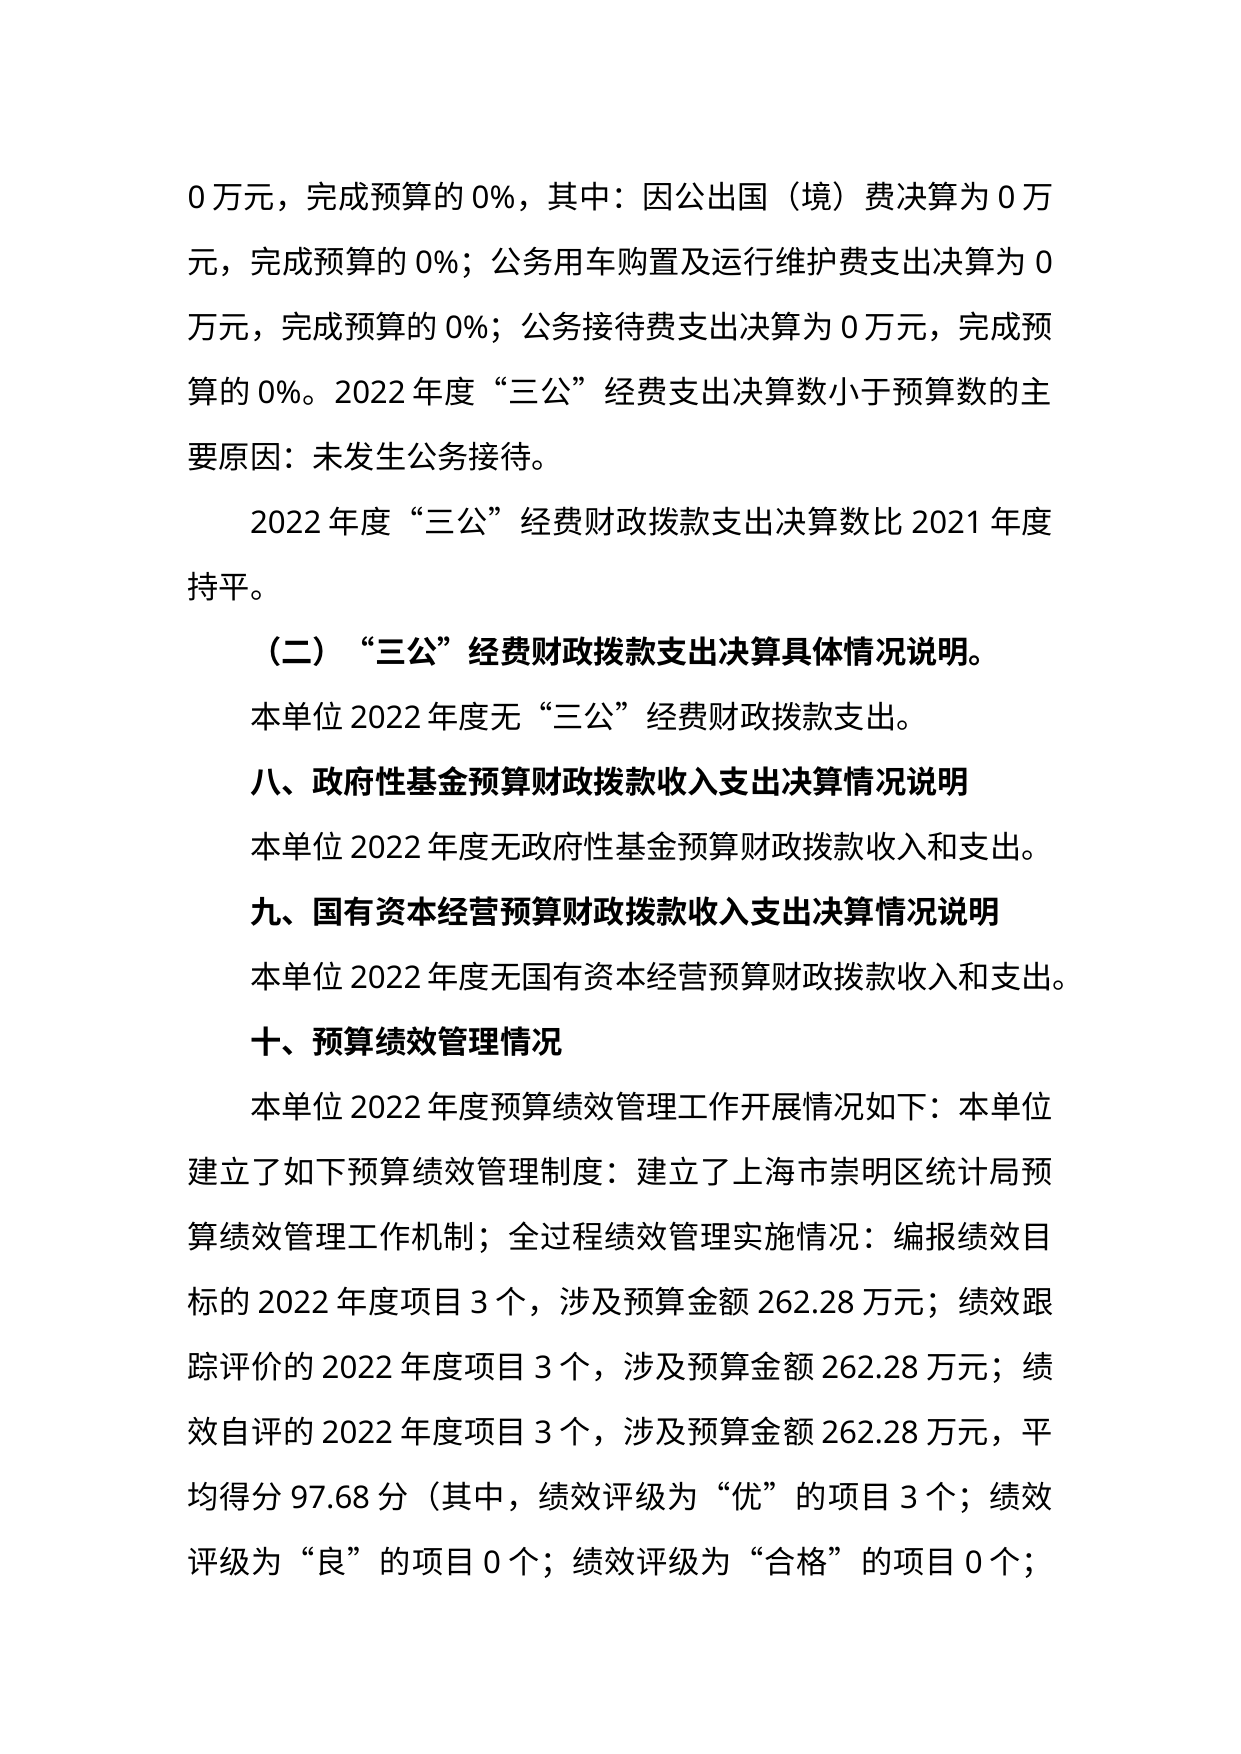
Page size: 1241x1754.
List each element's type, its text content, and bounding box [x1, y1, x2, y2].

text 2022年度“三公”经费财政拨款支出决算数比2021年度持平。 [187, 487, 1053, 617]
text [187, 1072, 1053, 1592]
text 八、政府性基金预算财政拨款收入支出决算情况说明 [187, 747, 1053, 812]
text 本单位2022年度无“三公”经费财政拨款支出。 [187, 682, 1053, 747]
text 本单位2022年度无国有资本经营预算财政拨款收入和支出。 [187, 942, 1053, 1007]
text 本单位2022年度无政府性基金预算财政拨款收入和支出。 [187, 812, 1053, 877]
text 九、国有资本经营预算财政拨款收入支出决算情况说明 [187, 877, 1053, 942]
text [187, 162, 1053, 487]
text （二）“三公”经费财政拨款支出决算具体情况说明。 [187, 617, 1053, 682]
text 十、预算绩效管理情况 [187, 1007, 1053, 1072]
